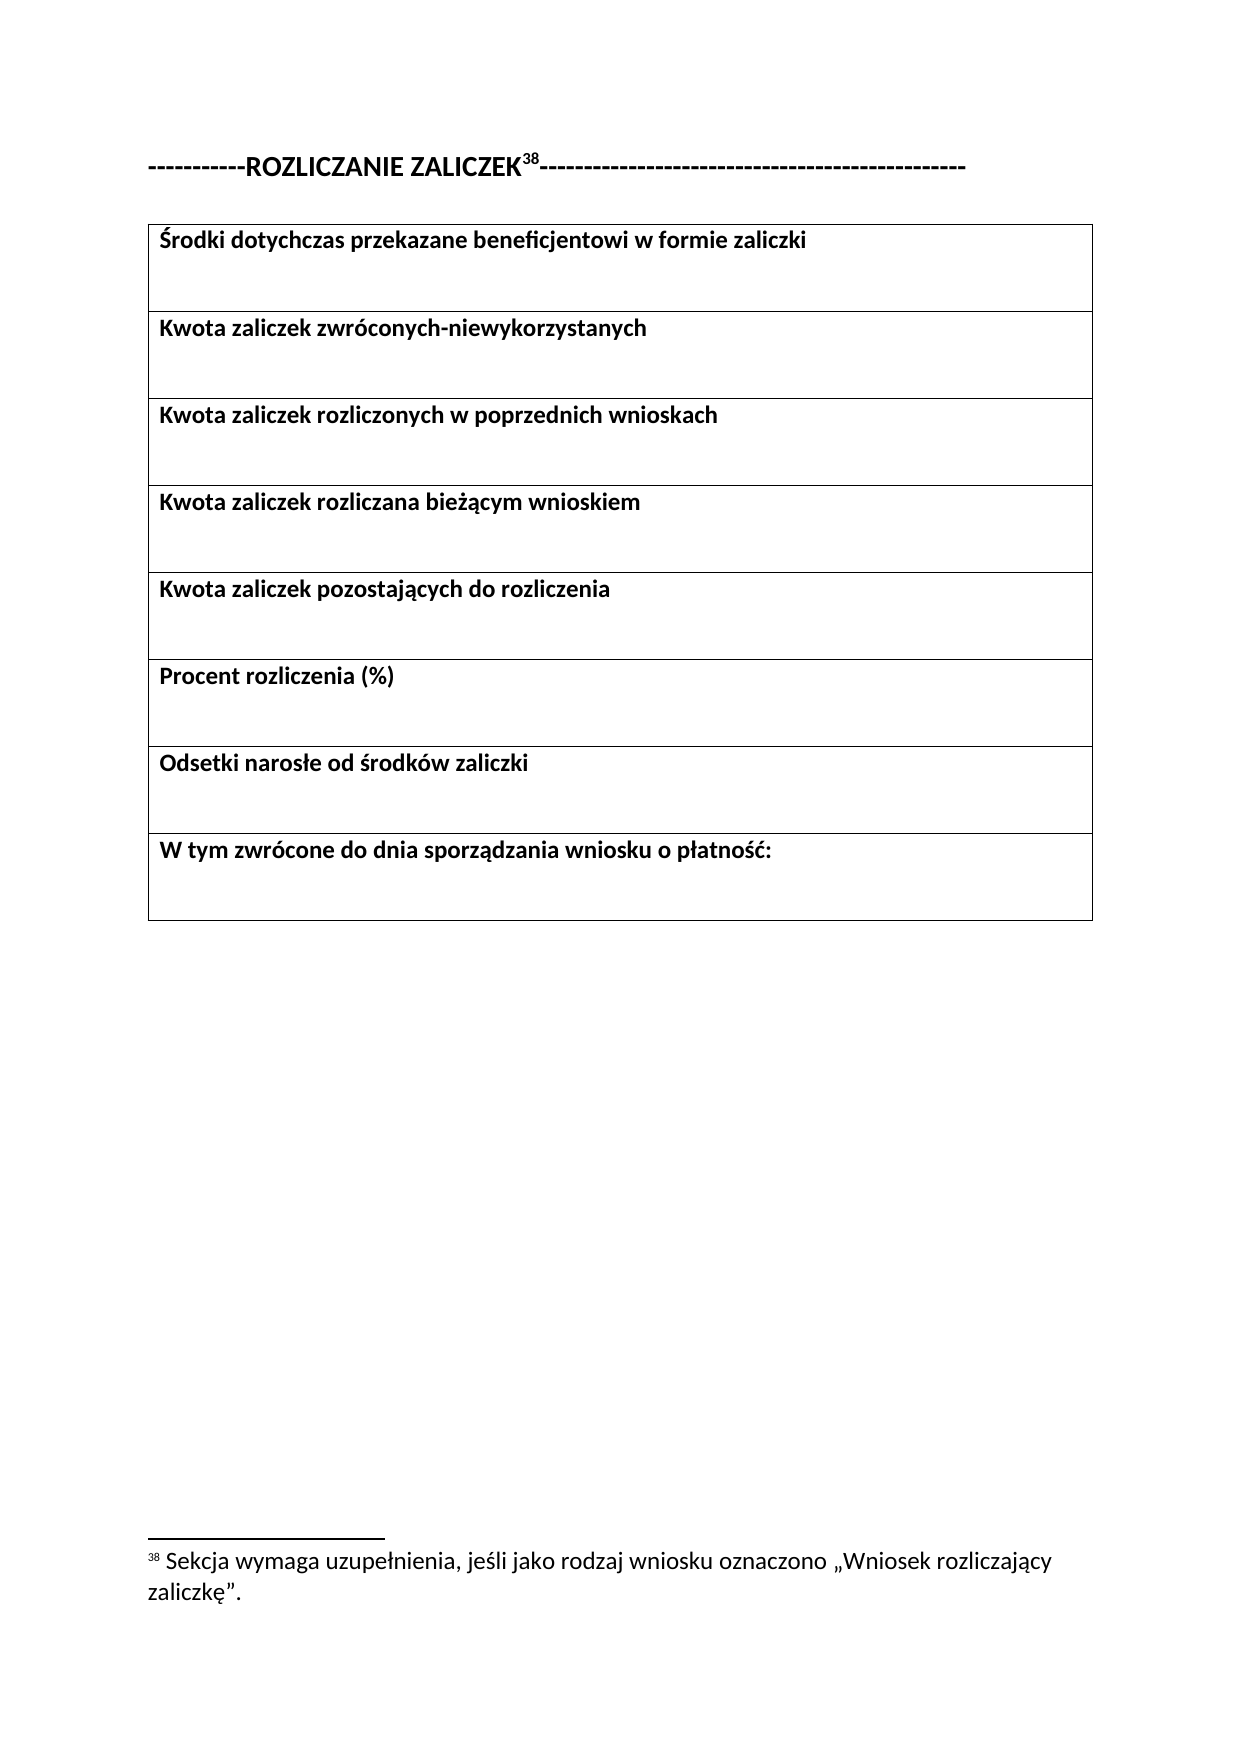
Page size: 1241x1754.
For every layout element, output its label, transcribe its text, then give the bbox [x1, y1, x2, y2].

table_cell Procent rozliczenia (%) [149, 660, 1092, 746]
table_cell Kwota zaliczek zwróconych-niewykorzystanych [149, 312, 1092, 398]
table_cell Kwota zaliczek rozliczana bieżącym wnioskiem [149, 486, 1092, 572]
text -----------ROZLICZANIE ZALICZEK------------------------------------------------ [148, 148, 1093, 183]
table_cell Kwota zaliczek rozliczonych w poprzednich wnioskach [149, 399, 1092, 485]
table_cell Odsetki narosłe od środków zaliczki [149, 747, 1092, 833]
table_header Środki dotychczas przekazane beneficjentowi w formie zaliczki [149, 225, 1092, 311]
table_cell Kwota zaliczek pozostających do rozliczenia [149, 573, 1092, 659]
table_cell W tym zwrócone do dnia sporządzania wniosku o płatność: [149, 834, 1092, 920]
